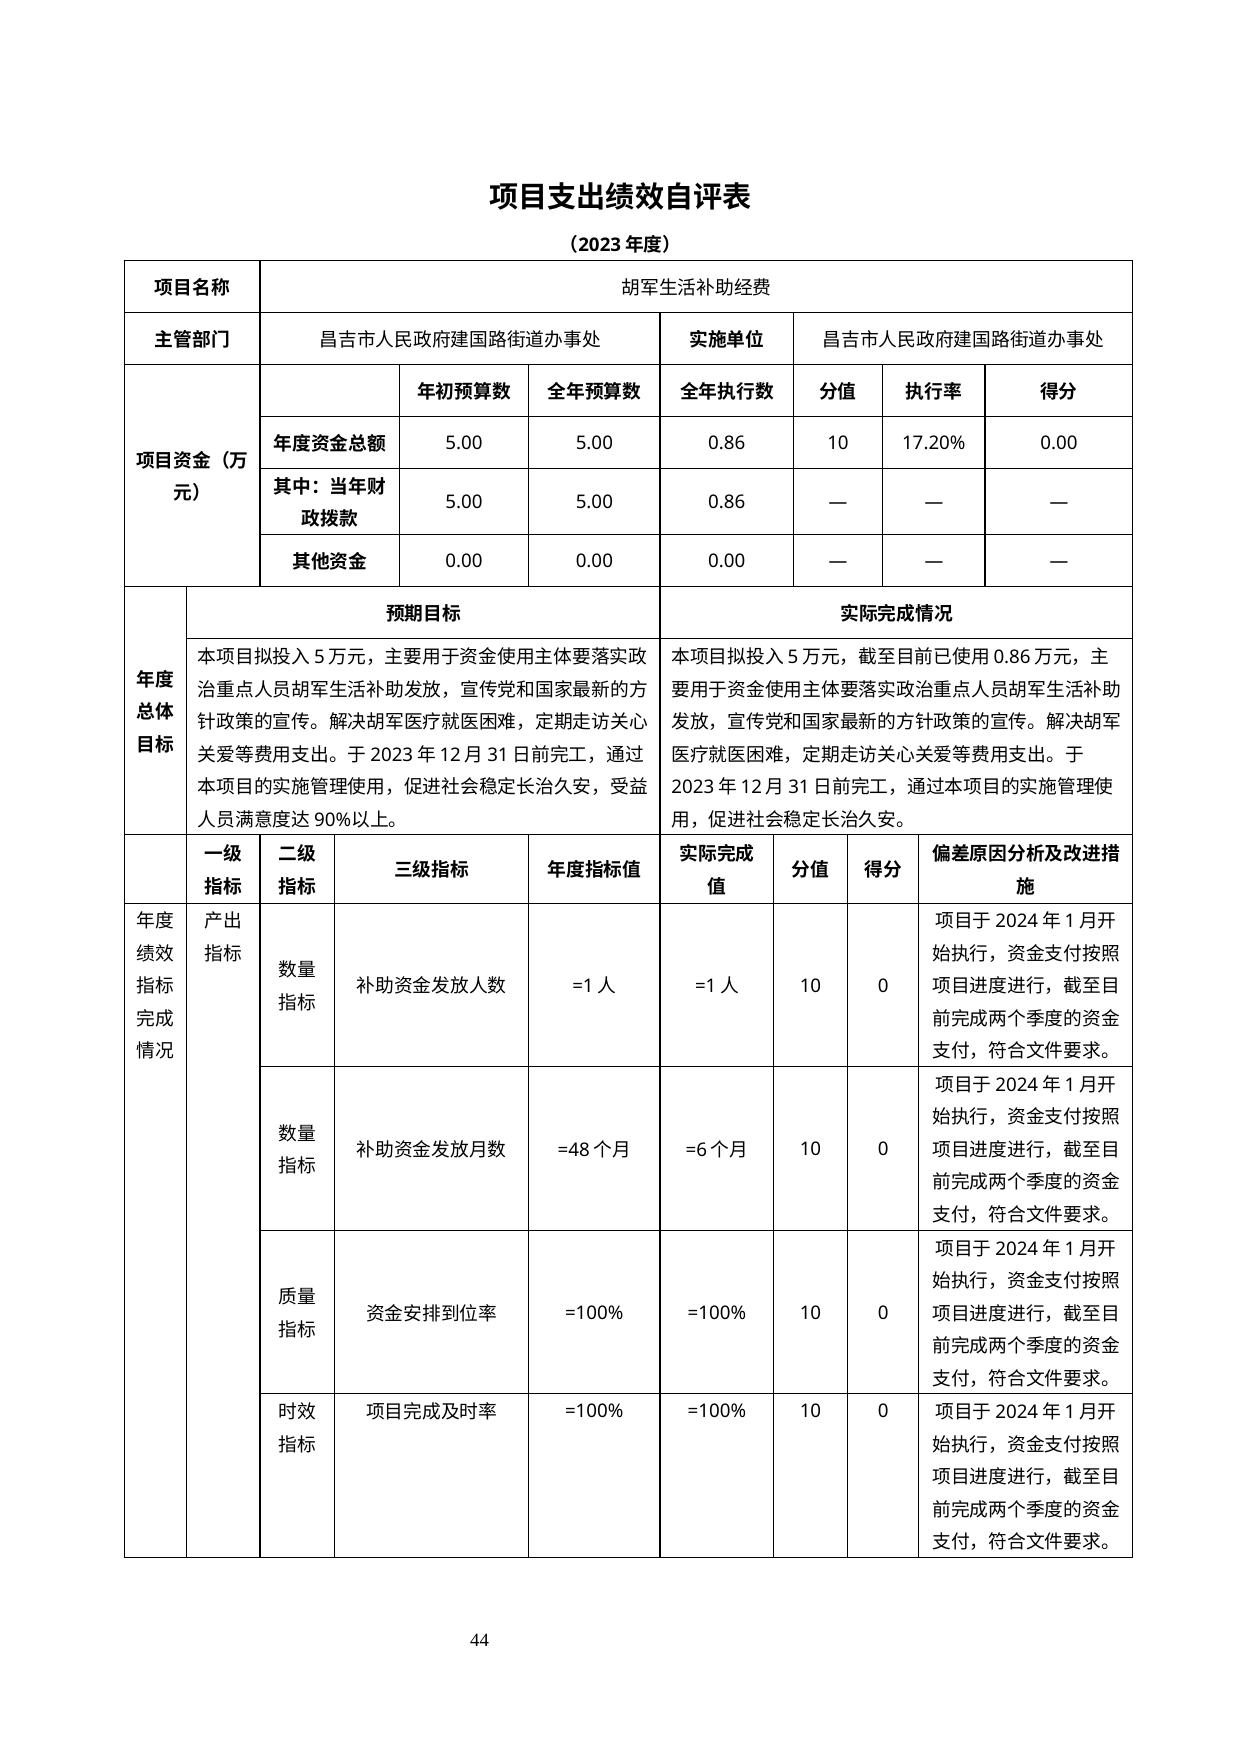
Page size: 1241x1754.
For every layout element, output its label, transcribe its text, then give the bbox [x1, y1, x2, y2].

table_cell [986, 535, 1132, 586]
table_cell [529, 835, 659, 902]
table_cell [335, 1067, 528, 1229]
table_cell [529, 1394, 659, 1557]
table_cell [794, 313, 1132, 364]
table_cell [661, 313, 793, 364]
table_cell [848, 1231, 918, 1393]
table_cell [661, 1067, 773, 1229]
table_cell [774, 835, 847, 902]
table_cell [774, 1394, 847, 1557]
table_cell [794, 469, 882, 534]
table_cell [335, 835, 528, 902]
text （2023年度） [187, 227, 1053, 259]
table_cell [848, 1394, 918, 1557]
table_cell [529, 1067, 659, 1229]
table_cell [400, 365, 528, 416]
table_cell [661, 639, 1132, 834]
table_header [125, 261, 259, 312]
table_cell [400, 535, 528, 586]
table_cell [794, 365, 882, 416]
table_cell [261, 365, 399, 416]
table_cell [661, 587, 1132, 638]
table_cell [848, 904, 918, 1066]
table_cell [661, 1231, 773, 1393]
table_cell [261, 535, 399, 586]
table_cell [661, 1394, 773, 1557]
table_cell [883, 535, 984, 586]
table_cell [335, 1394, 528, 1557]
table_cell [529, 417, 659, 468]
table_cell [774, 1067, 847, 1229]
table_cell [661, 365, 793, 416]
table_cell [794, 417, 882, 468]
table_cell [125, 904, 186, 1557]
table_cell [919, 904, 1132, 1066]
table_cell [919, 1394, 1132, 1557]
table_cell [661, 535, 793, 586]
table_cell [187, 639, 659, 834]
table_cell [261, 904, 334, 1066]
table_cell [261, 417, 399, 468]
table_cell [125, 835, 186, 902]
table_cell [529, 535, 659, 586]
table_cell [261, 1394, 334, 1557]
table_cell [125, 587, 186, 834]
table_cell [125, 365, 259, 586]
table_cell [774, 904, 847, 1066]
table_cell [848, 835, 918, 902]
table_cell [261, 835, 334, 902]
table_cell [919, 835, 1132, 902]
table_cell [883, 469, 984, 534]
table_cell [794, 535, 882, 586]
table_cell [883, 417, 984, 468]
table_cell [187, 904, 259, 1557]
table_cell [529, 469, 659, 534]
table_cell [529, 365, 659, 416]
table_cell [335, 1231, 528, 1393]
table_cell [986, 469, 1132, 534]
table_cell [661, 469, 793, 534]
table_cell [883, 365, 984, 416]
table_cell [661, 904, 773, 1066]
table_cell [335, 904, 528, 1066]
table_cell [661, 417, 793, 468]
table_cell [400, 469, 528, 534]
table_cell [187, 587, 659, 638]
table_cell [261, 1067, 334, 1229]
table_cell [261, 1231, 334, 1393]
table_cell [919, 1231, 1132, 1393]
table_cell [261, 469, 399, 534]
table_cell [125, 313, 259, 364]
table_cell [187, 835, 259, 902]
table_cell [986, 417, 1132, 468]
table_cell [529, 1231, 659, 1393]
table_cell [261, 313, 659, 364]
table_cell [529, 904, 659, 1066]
text 项目支出绩效自评表 [187, 162, 1053, 227]
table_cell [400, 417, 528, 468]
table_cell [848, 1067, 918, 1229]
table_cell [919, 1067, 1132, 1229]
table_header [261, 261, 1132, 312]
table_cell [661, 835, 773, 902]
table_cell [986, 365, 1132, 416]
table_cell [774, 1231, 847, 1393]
